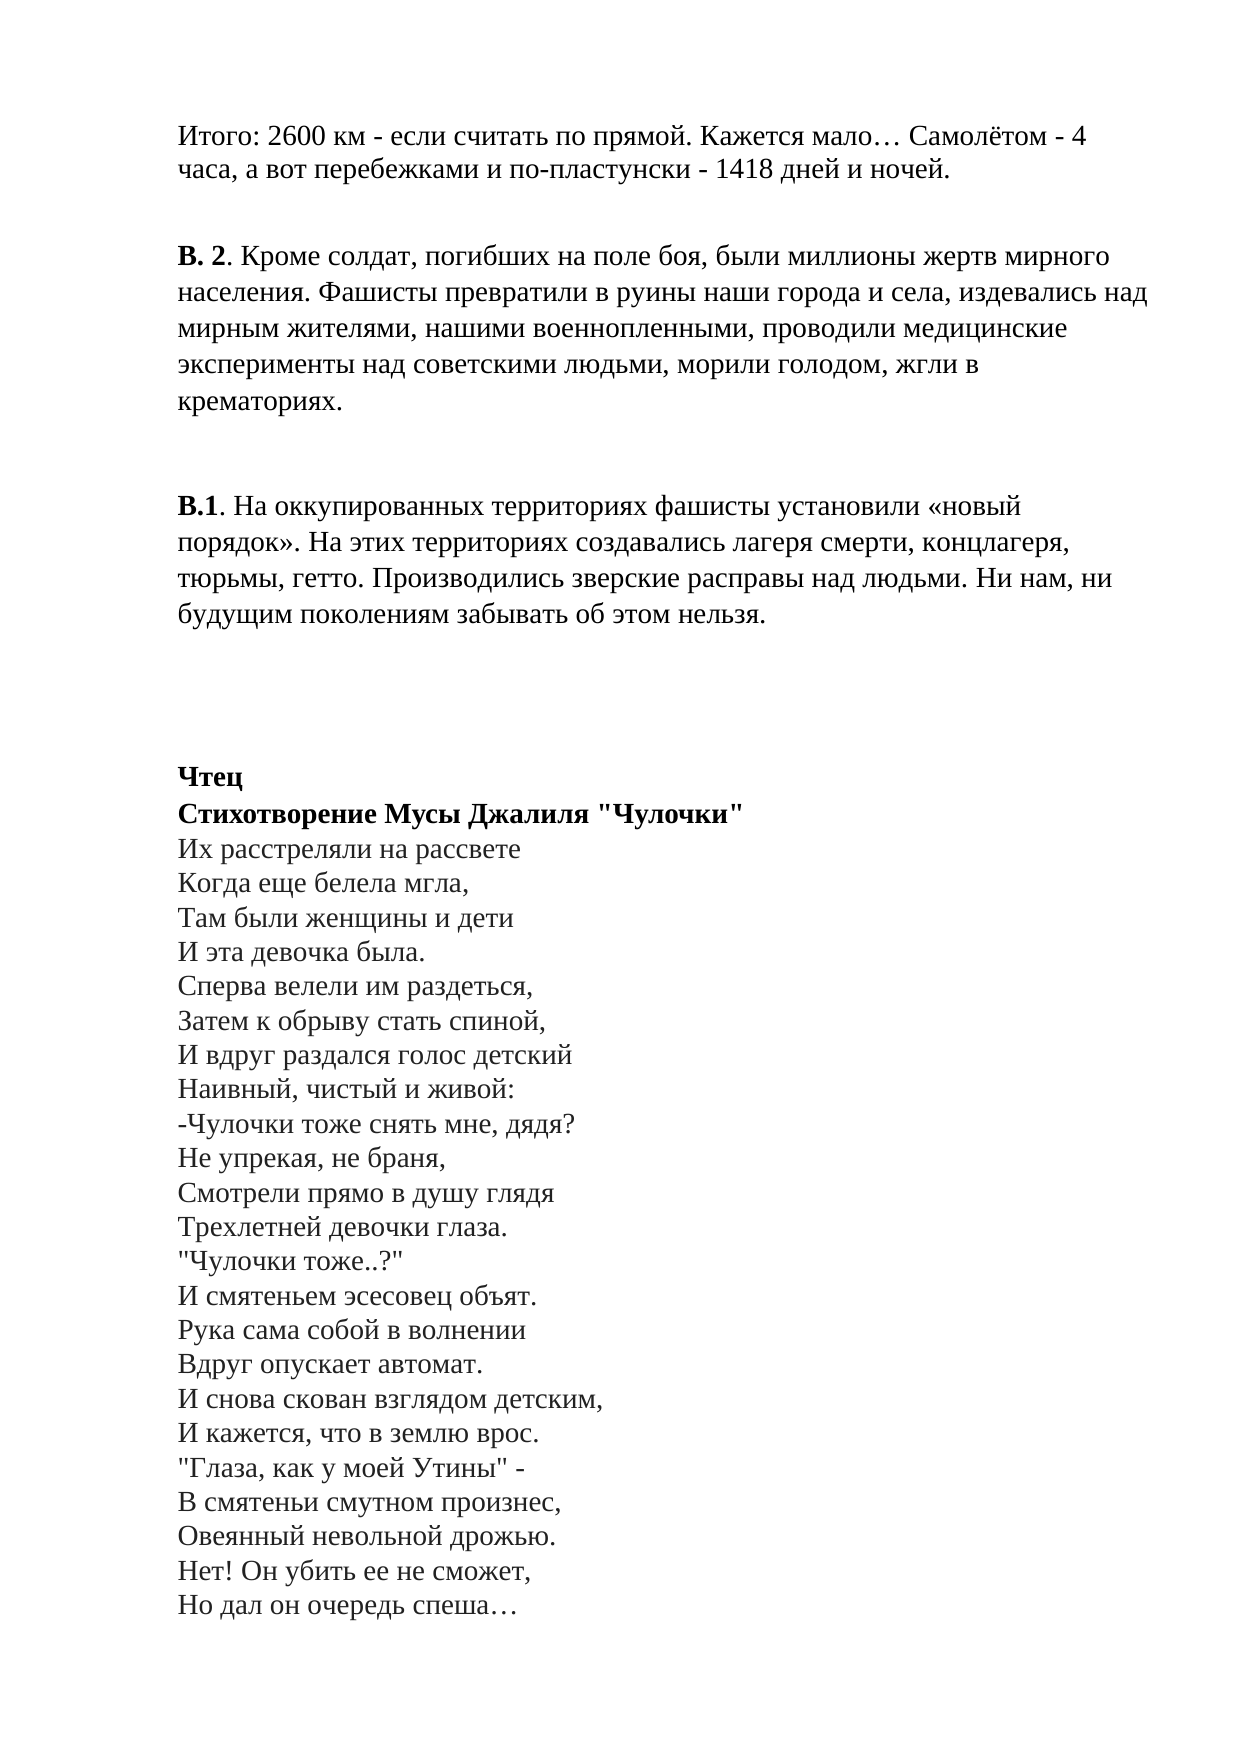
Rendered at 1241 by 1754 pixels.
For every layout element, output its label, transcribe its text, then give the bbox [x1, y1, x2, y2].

text Чтец [177, 755, 1152, 793]
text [177, 830, 1152, 1621]
text В. 2. Кроме солдат, погибших на поле боя, были миллионы жертв мирного населения. Фашисты превратили в руины наши города и села, издевались над мирным жителями, нашими военнопленными, проводили медицинские эксперименты над советскими людьми, морили голодом, жгли в крематориях. [177, 238, 1152, 416]
text Стихотворение Мусы Джалиля "Чулочки" [177, 793, 1152, 830]
text В.1. На оккупированных территориях фашисты установили «новый порядок». На этих территориях создавались лагеря смерти, концлагеря, тюрьмы, гетто. Производились зверские расправы над людьми. Ни нам, ни будущим поколениям забывать об этом нельзя. [177, 488, 1152, 630]
